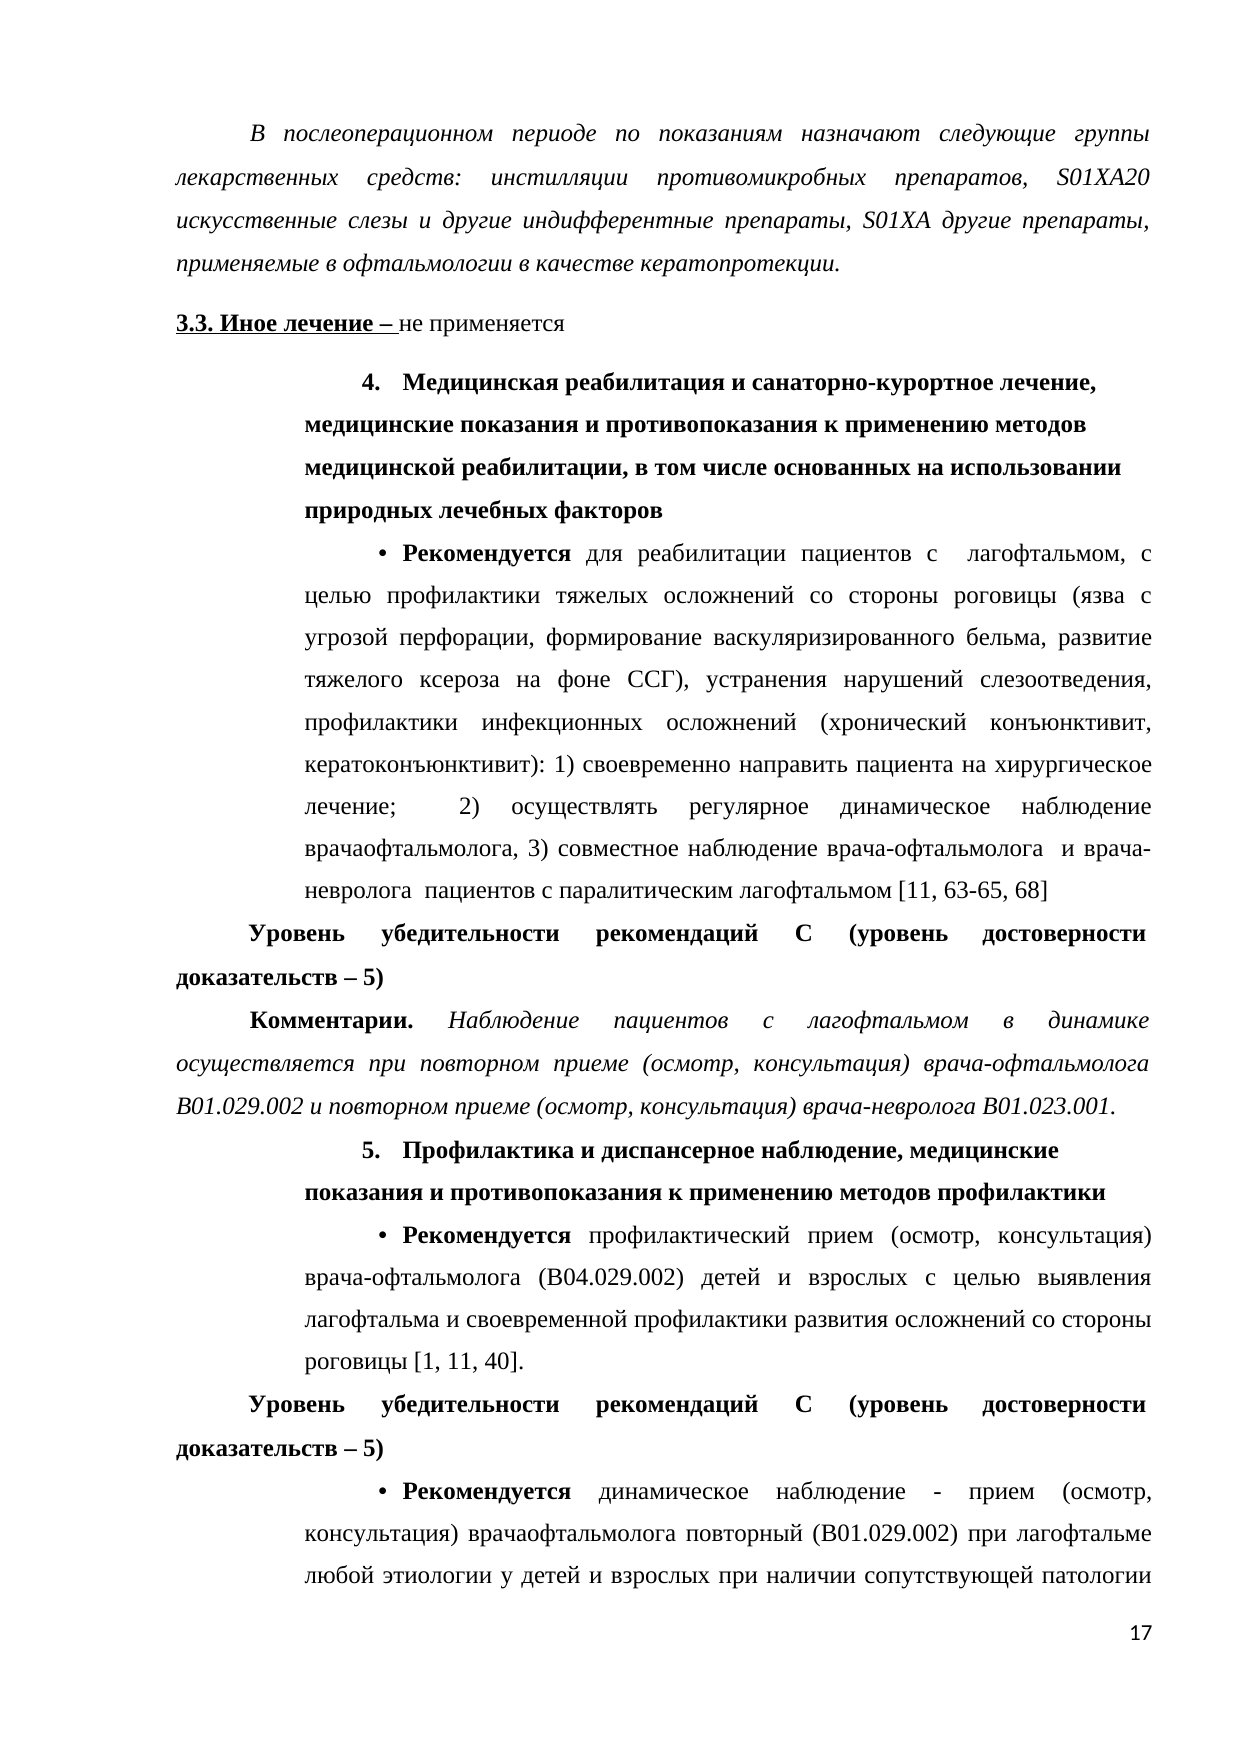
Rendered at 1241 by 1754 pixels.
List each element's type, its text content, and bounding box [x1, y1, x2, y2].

text Уровень убедительности рекомендаций С (уровень достоверности [177, 918, 1153, 947]
text Комментарии. Наблюдение пациентов с лагофтальмом в динамике осуществляется при повторном приеме (осмотр, консультация) врача-офтальмолога B01.029.002 и повторном приеме (осмотр, консультация) врача-невролога B01.023.001. [176, 1005, 1152, 1120]
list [304, 1476, 1152, 1589]
list Рекомендуется для реабилитации пациентов с лагофтальмом, с целью профилактики тяжелых осложнений со стороны роговицы (язва с угрозой перфорации, формирование васкуляризированного бельма, развитие тяжелого ксероза на фоне ССГ), устранения нарушений слезоотведения, профилактики инфекционных осложнений (хронический конъюнктивит, кератоконъюнктивит): 1) своевременно направить пациента на хирургическое лечение; 2) осуществлять регулярное динамическое наблюдение врачаофтальмолога, 3) совместное наблюдение врача-офтальмолога и врача-невролога пациентов с паралитическим лагофтальмом [11, 63-65, 68] [304, 538, 1152, 904]
list Профилактика и диспансерное наблюдение, медицинские показания и противопоказания к применению методов профилактики [304, 1135, 1152, 1206]
list Рекомендуется профилактический прием (осмотр, консультация) врача-офтальмолога (B04.029.002) детей и взрослых с целью выявления лагофтальма и своевременной профилактики развития осложнений со стороны роговицы [1, 11, 40]. [304, 1220, 1152, 1375]
text Уровень убедительности рекомендаций C (уровень достоверности [177, 1389, 1153, 1418]
list Медицинская реабилитация и санаторно-курортное лечение, медицинские показания и противопоказания к применению методов медицинской реабилитации, в том числе основанных на использовании природных лечебных факторов [304, 367, 1152, 524]
text доказательств – 5) [176, 962, 1152, 991]
subtitle 3.3. Иное лечение – не применяется [176, 308, 1152, 336]
text В послеоперационном периоде по показаниям назначают следующие группы лекарственных средств: инстилляции противомикробных препаратов, S01XA20 искусственные слезы и другие индифферентные препараты, S01XA другие препараты, применяемые в офтальмологии в качестве кератопротекции. [176, 118, 1152, 277]
text доказательств – 5) [176, 1433, 1152, 1462]
